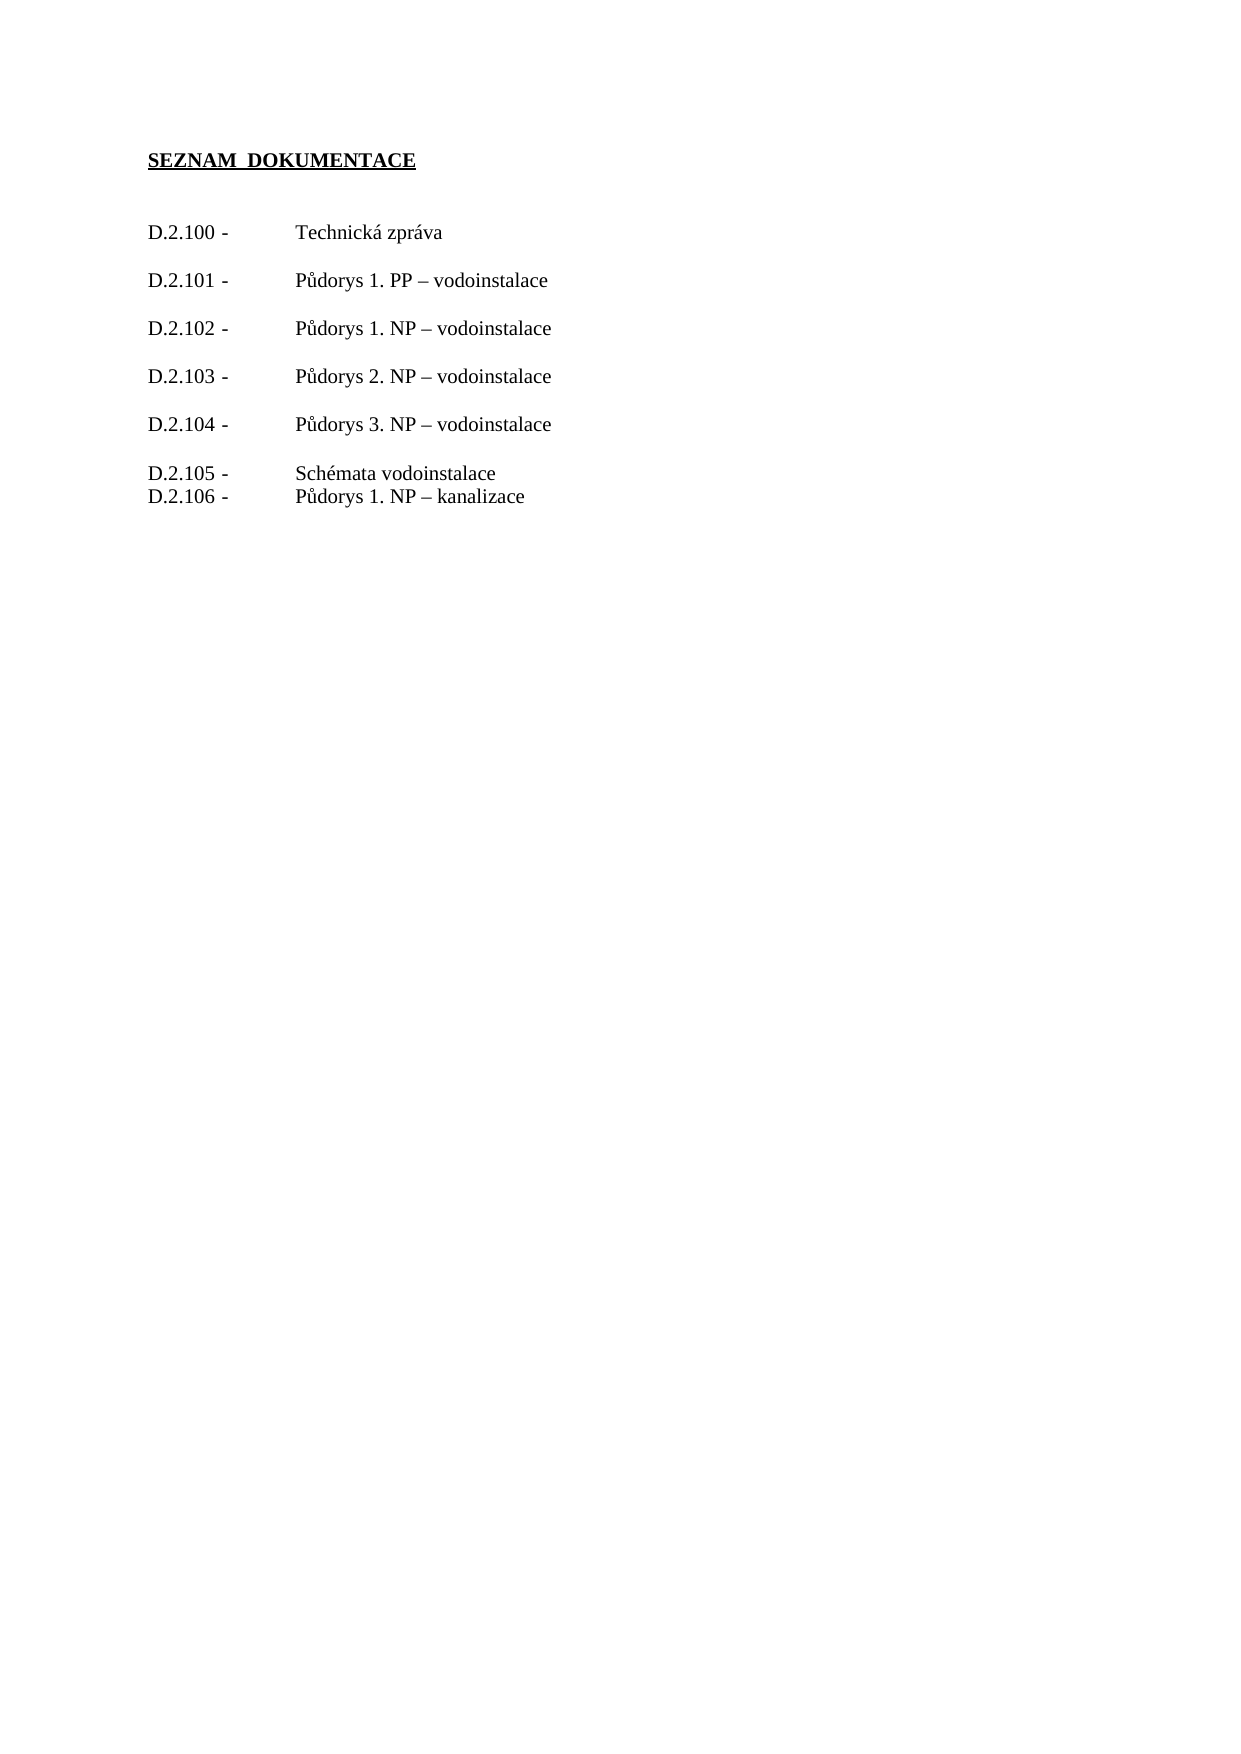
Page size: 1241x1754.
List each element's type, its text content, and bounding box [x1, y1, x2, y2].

text D.2.103 - Půdorys 2. NP – vodoinstalace [148, 364, 1093, 388]
text D.2.101 - Půdorys 1. PP – vodoinstalace [148, 268, 1093, 292]
text D.2.106 - Půdorys 1. NP – kanalizace [148, 484, 1093, 508]
text D.2.104 - Půdorys 3. NP – vodoinstalace [148, 412, 1093, 436]
text D.2.100 - Technická zpráva [148, 220, 1093, 244]
text D.2.102 - Půdorys 1. NP – vodoinstalace [148, 316, 1093, 340]
text D.2.105 - Schémata vodoinstalace [148, 460, 1093, 484]
text SEZNAM DOKUMENTACE [148, 148, 1093, 172]
